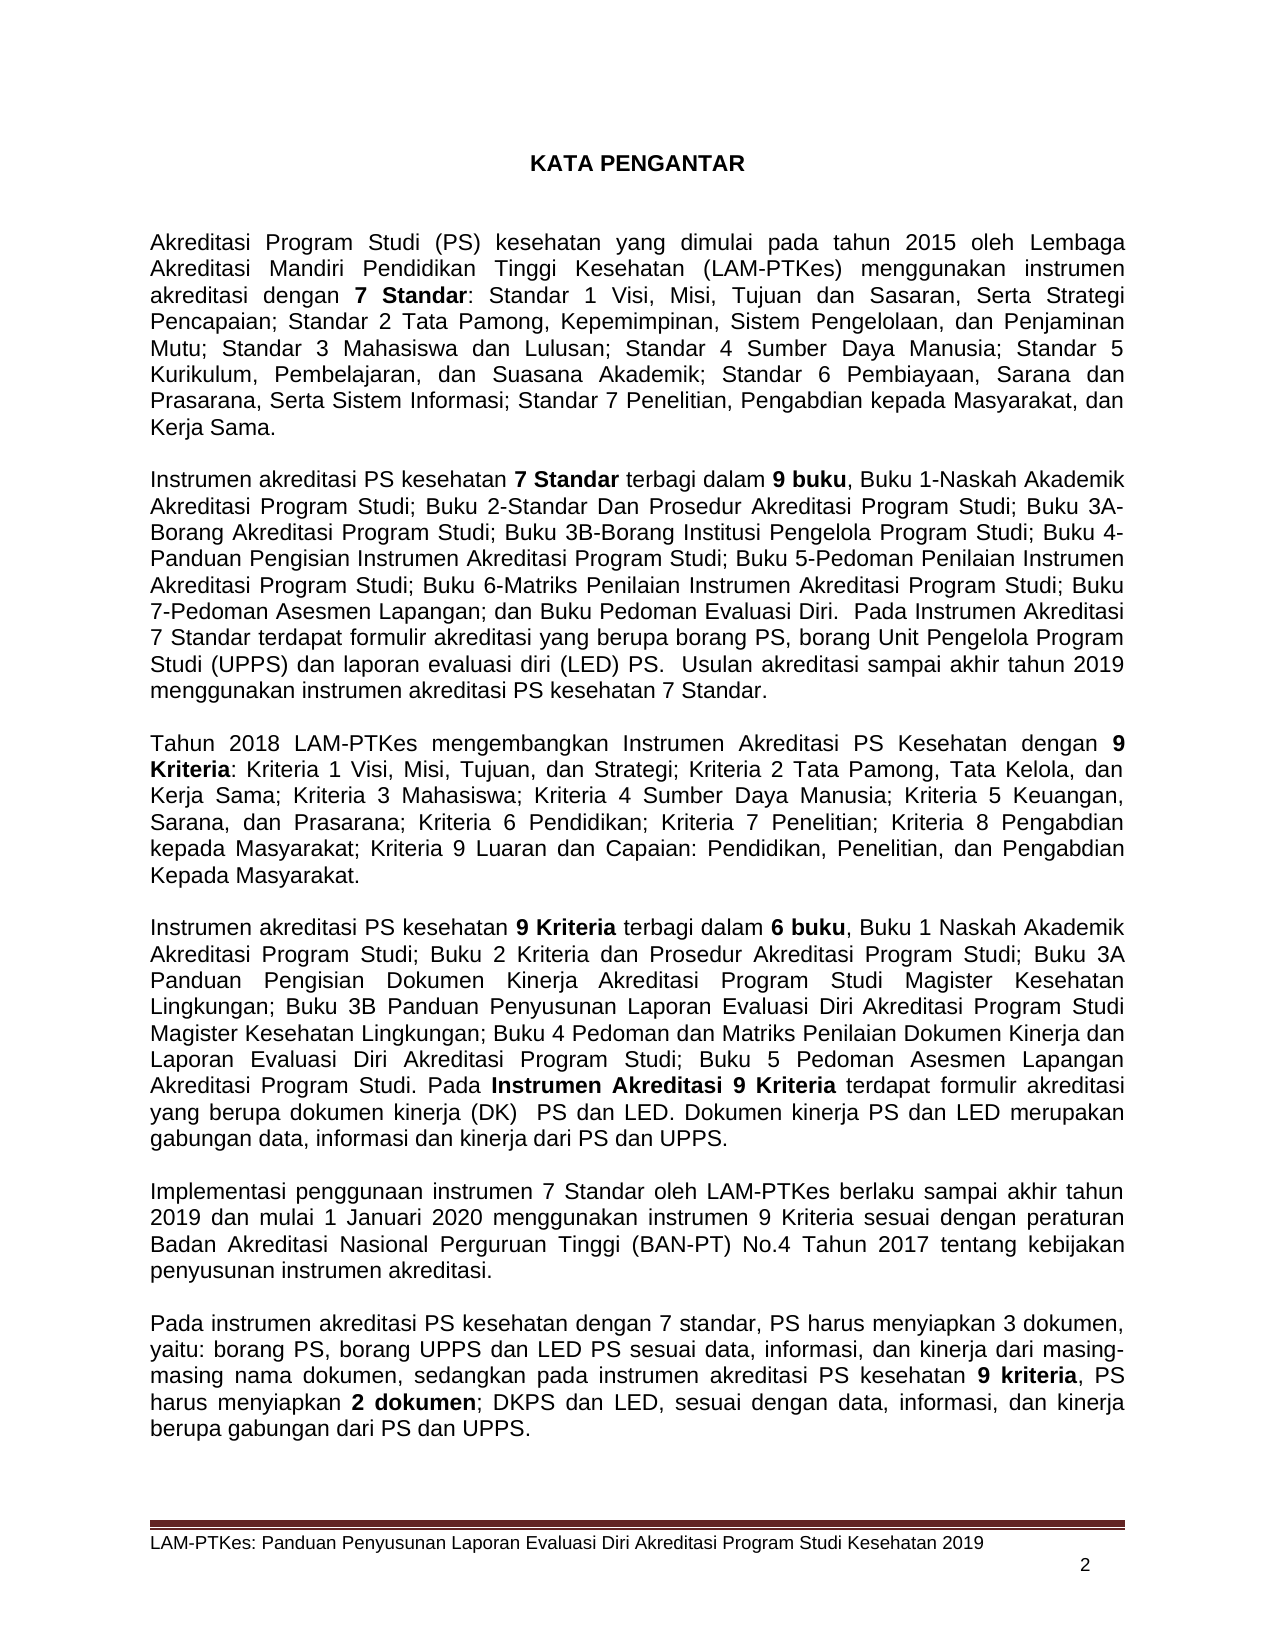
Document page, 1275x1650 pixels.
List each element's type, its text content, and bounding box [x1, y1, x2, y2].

text Akreditasi Program Studi (PS) kesehatan yang dimulai pada tahun 2015 oleh Lembaga Akreditasi Mandiri Pendidikan Tinggi Kesehatan (LAM-PTKes) menggunakan instrumen akreditasi dengan 7 Standar: Standar 1 Visi, Misi, Tujuan dan Sasaran, Serta Strategi Pencapaian; Standar 2 Tata Pamong, Kepemimpinan, Sistem Pengelolaan, dan Penjaminan Mutu; Standar 3 Mahasiswa dan Lulusan; Standar 4 Sumber Daya Manusia; Standar 5 Kurikulum, Pembelajaran, dan Suasana Akademik; Standar 6 Pembiayaan, Sarana dan Prasarana, Serta Sistem Informasi; Standar 7 Penelitian, Pengabdian kepada Masyarakat, dan Kerja Sama. [150, 229, 1125, 440]
text Tahun 2018 LAM-PTKes mengembangkan Instrumen Akreditasi PS Kesehatan dengan 9 Kriteria: Kriteria 1 Visi, Misi, Tujuan, dan Strategi; Kriteria 2 Tata Pamong, Tata Kelola, dan Kerja Sama; Kriteria 3 Mahasiswa; Kriteria 4 Sumber Daya Manusia; Kriteria 5 Keuangan, Sarana, dan Prasarana; Kriteria 6 Pendidikan; Kriteria 7 Penelitian; Kriteria 8 Pengabdian kepada Masyarakat; Kriteria 9 Luaran dan Capaian: Pendidikan, Penelitian, dan Pengabdian Kepada Masyarakat. [150, 730, 1125, 888]
text Implementasi penggunaan instrumen 7 Standar oleh LAM-PTKes berlaku sampai akhir tahun 2019 dan mulai 1 Januari 2020 menggunakan instrumen 9 Kriteria sesuai dengan peraturan Badan Akreditasi Nasional Perguruan Tinggi (BAN-PT) No.4 Tahun 2017 tentang kebijakan penyusunan instrumen akreditasi. [150, 1178, 1125, 1283]
subtitle KATA PENGANTAR [150, 150, 1125, 176]
text Instrumen akreditasi PS kesehatan 9 Kriteria terbagi dalam 6 buku, Buku 1 Naskah Akademik Akreditasi Program Studi; Buku 2 Kriteria dan Prosedur Akreditasi Program Studi; Buku 3A Panduan Pengisian Dokumen Kinerja Akreditasi Program Studi Magister Kesehatan Lingkungan; Buku 3B Panduan Penyusunan Laporan Evaluasi Diri Akreditasi Program Studi Magister Kesehatan Lingkungan; Buku 4 Pedoman dan Matriks Penilaian Dokumen Kinerja dan Laporan Evaluasi Diri Akreditasi Program Studi; Buku 5 Pedoman Asesmen Lapangan Akreditasi Program Studi. Pada Instrumen Akreditasi 9 Kriteria terdapat formulir akreditasi yang berupa dokumen kinerja (DK) PS dan LED. Dokumen kinerja PS dan LED merupakan gabungan data, informasi dan kinerja dari PS dan UPPS. [150, 914, 1125, 1151]
text Instrumen akreditasi PS kesehatan 7 Standar terbagi dalam 9 buku, Buku 1-Naskah Akademik Akreditasi Program Studi; Buku 2-Standar Dan Prosedur Akreditasi Program Studi; Buku 3A-Borang Akreditasi Program Studi; Buku 3B-Borang Institusi Pengelola Program Studi; Buku 4-Panduan Pengisian Instrumen Akreditasi Program Studi; Buku 5-Pedoman Penilaian Instrumen Akreditasi Program Studi; Buku 6-Matriks Penilaian Instrumen Akreditasi Program Studi; Buku 7-Pedoman Asesmen Lapangan; dan Buku Pedoman Evaluasi Diri. Pada Instrumen Akreditasi 7 Standar terdapat formulir akreditasi yang berupa borang PS, borang Unit Pengelola Program Studi (UPPS) dan laporan evaluasi diri (LED) PS. Usulan akreditasi sampai akhir tahun 2019 menggunakan instrumen akreditasi PS kesehatan 7 Standar. [150, 466, 1125, 703]
text Pada instrumen akreditasi PS kesehatan dengan 7 standar, PS harus menyiapkan 3 dokumen, yaitu: borang PS, borang UPPS dan LED PS sesuai data, informasi, dan kinerja dari masing-masing nama dokumen, sedangkan pada instrumen akreditasi PS kesehatan 9 kriteria, PS harus menyiapkan 2 dokumen; DKPS dan LED, sesuai dengan data, informasi, dan kinerja berupa gabungan dari PS dan UPPS. [150, 1309, 1125, 1441]
